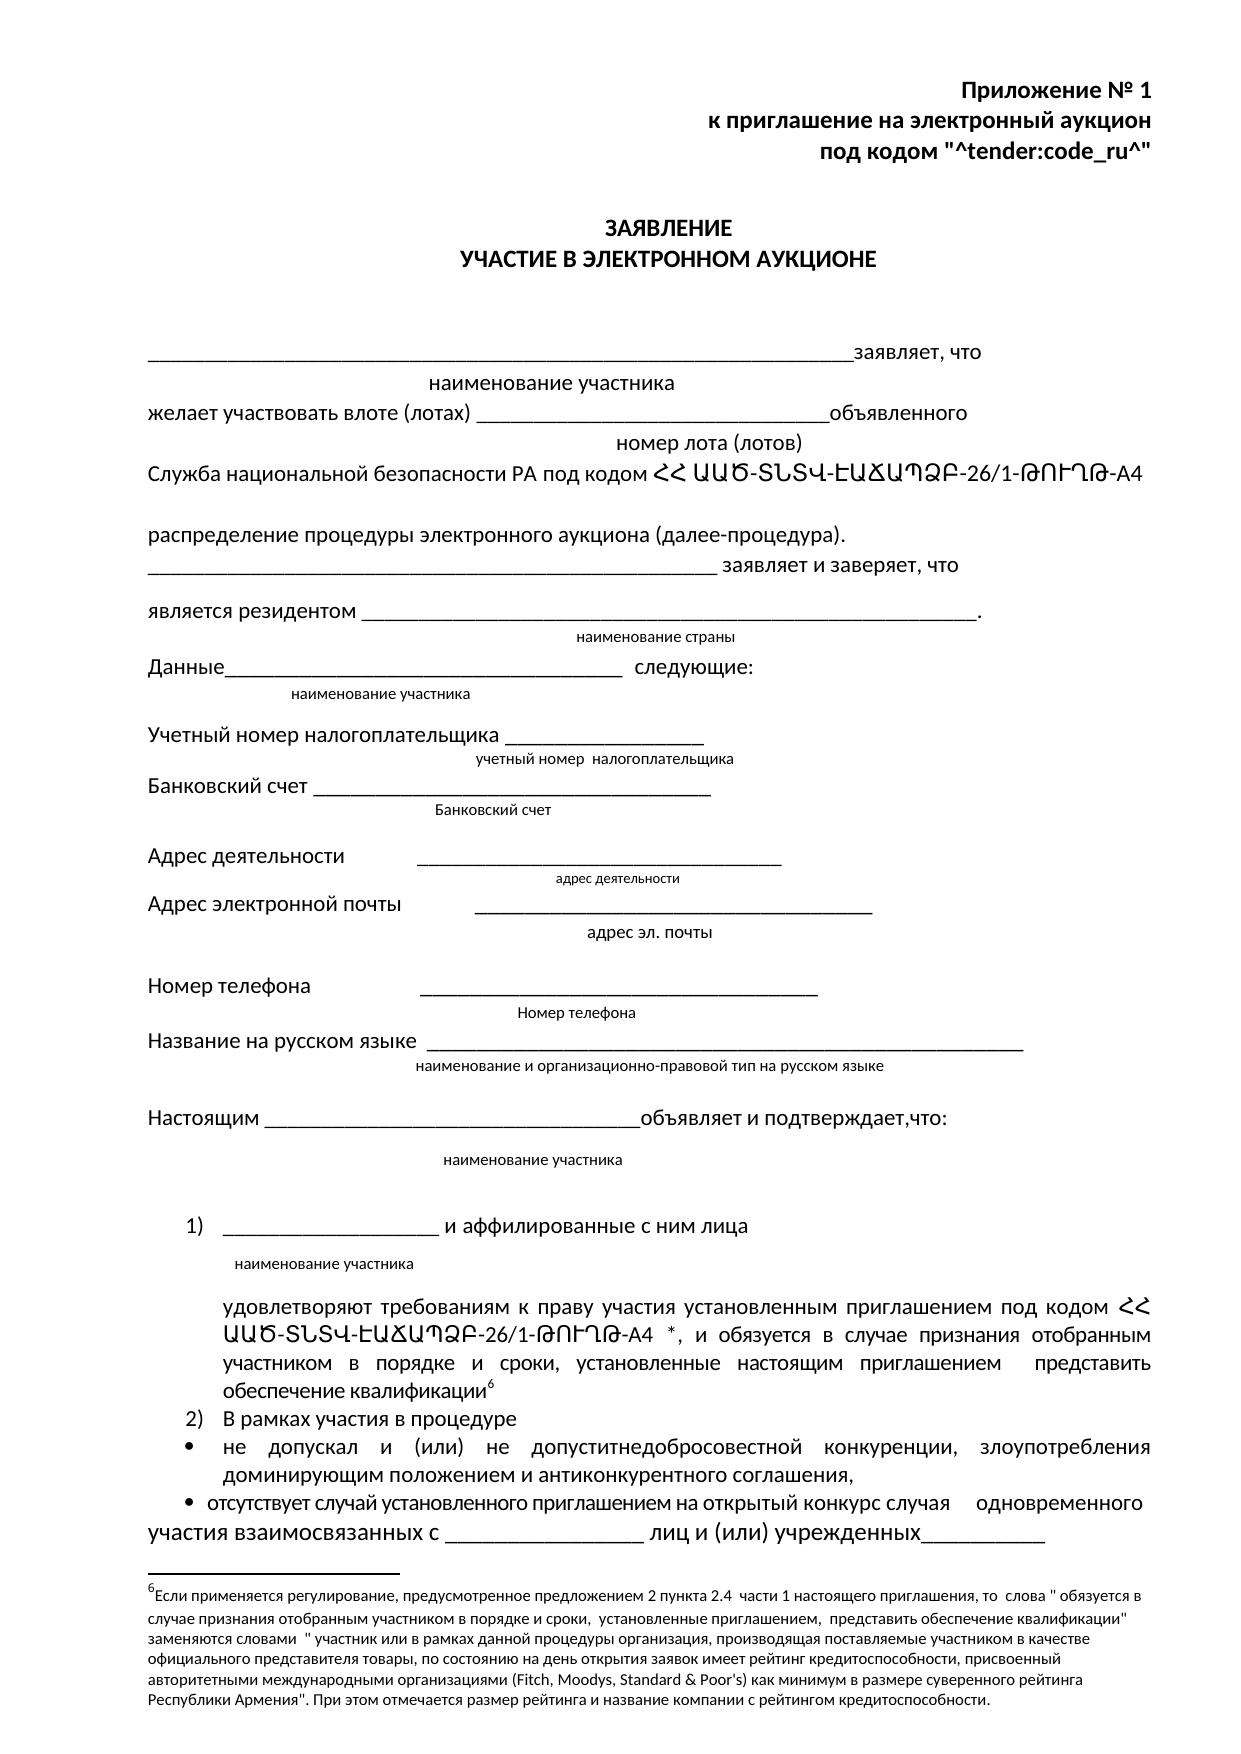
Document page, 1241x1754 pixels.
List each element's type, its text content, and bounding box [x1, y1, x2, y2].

text УЧАСТИЕ В ЭЛЕКТРОННОМ АУКЦИОНЕ [185, 243, 1152, 274]
text ЗАЯВЛЕНИЕ [185, 213, 1152, 243]
text наименование участника [148, 683, 1152, 704]
text учетный номер налогоплательщика [148, 748, 1152, 769]
text участия взаимосвязанных с ________________ лиц и (или) учрежденных__________ [148, 1516, 1152, 1547]
list В рамках участия в процедуре [185, 1404, 1152, 1432]
text наименование страны [576, 626, 1152, 646]
list отсутствует случай установленного приглашением на открытый конкурс случая одновременного [185, 1488, 1152, 1516]
text наименование участника [443, 1149, 1152, 1170]
text Номер телефона ________________________________ [148, 970, 1152, 1000]
text Банковский счет [148, 799, 1152, 820]
text Адрес деятельности ________________________________ [148, 842, 1152, 869]
text адрес деятельности [148, 869, 1152, 887]
text ______________________________________________________________заявляет, что [148, 337, 1152, 366]
text наименование участника [428, 368, 1152, 396]
text __________________________________________________ заявляет и заверяет, что [148, 550, 1152, 578]
text Приложение № 1 [148, 74, 1152, 104]
text Служба национальной безопасности РА под кодом ՀՀ ԱԱԾ-ՏՆՏՎ-ԷԱՃԱՊՁԲ-26/1-ԹՈՒՂԹ-A4 [148, 458, 1152, 488]
list ___________________ и аффилированные с ним лица [185, 1212, 1152, 1239]
text является резидентом ______________________________________________________. [148, 596, 1152, 624]
text Название на русском языке ________________________________________________ [148, 1024, 1152, 1055]
text распределение процедуры электронного аукциона (далее-процедура). [148, 520, 1152, 548]
text наименование и организационно-правовой тип на русском языке [148, 1055, 1152, 1075]
text Настоящим _________________________________объявляет и подтверждает,что: [148, 1103, 1152, 1131]
text Адрес электронной почты ________________________________ [148, 887, 1152, 918]
text к приглашение на электронный аукцион [185, 104, 1152, 135]
list не допускал и (или) не допуститнедобросовестной конкуренции, злоупотребления доминирующим положением и антиконкурентного соглашения, [185, 1432, 1152, 1488]
text под кодом "^tender:code_ru^" [185, 135, 1152, 165]
text желает участвовать влоте (лотах) _______________________________объявленного [148, 398, 1152, 426]
text номер лота (лотов) [606, 428, 1152, 456]
text Учетный номер налогоплательщика ________________ [148, 718, 1152, 748]
text адрес эл. почты [148, 920, 1152, 943]
list удовлетворяют требованиям к праву участия установленным приглашением под кодом ՀՀ ԱԱԾ-ՏՆՏՎ-ԷԱՃԱՊՁԲ-26/1-ԹՈՒՂԹ-A4 *, и обязуется в случае признания отобранным участником в порядке и сроки, установленные настоящим приглашением представить обеспечение квалификации [223, 1292, 1152, 1404]
text наименование участника [148, 1253, 1152, 1274]
text Данные________________________________ следующие: [148, 651, 1152, 681]
text Банковский счет ________________________________ [148, 769, 1152, 799]
text Номер телефона [517, 1003, 1152, 1023]
